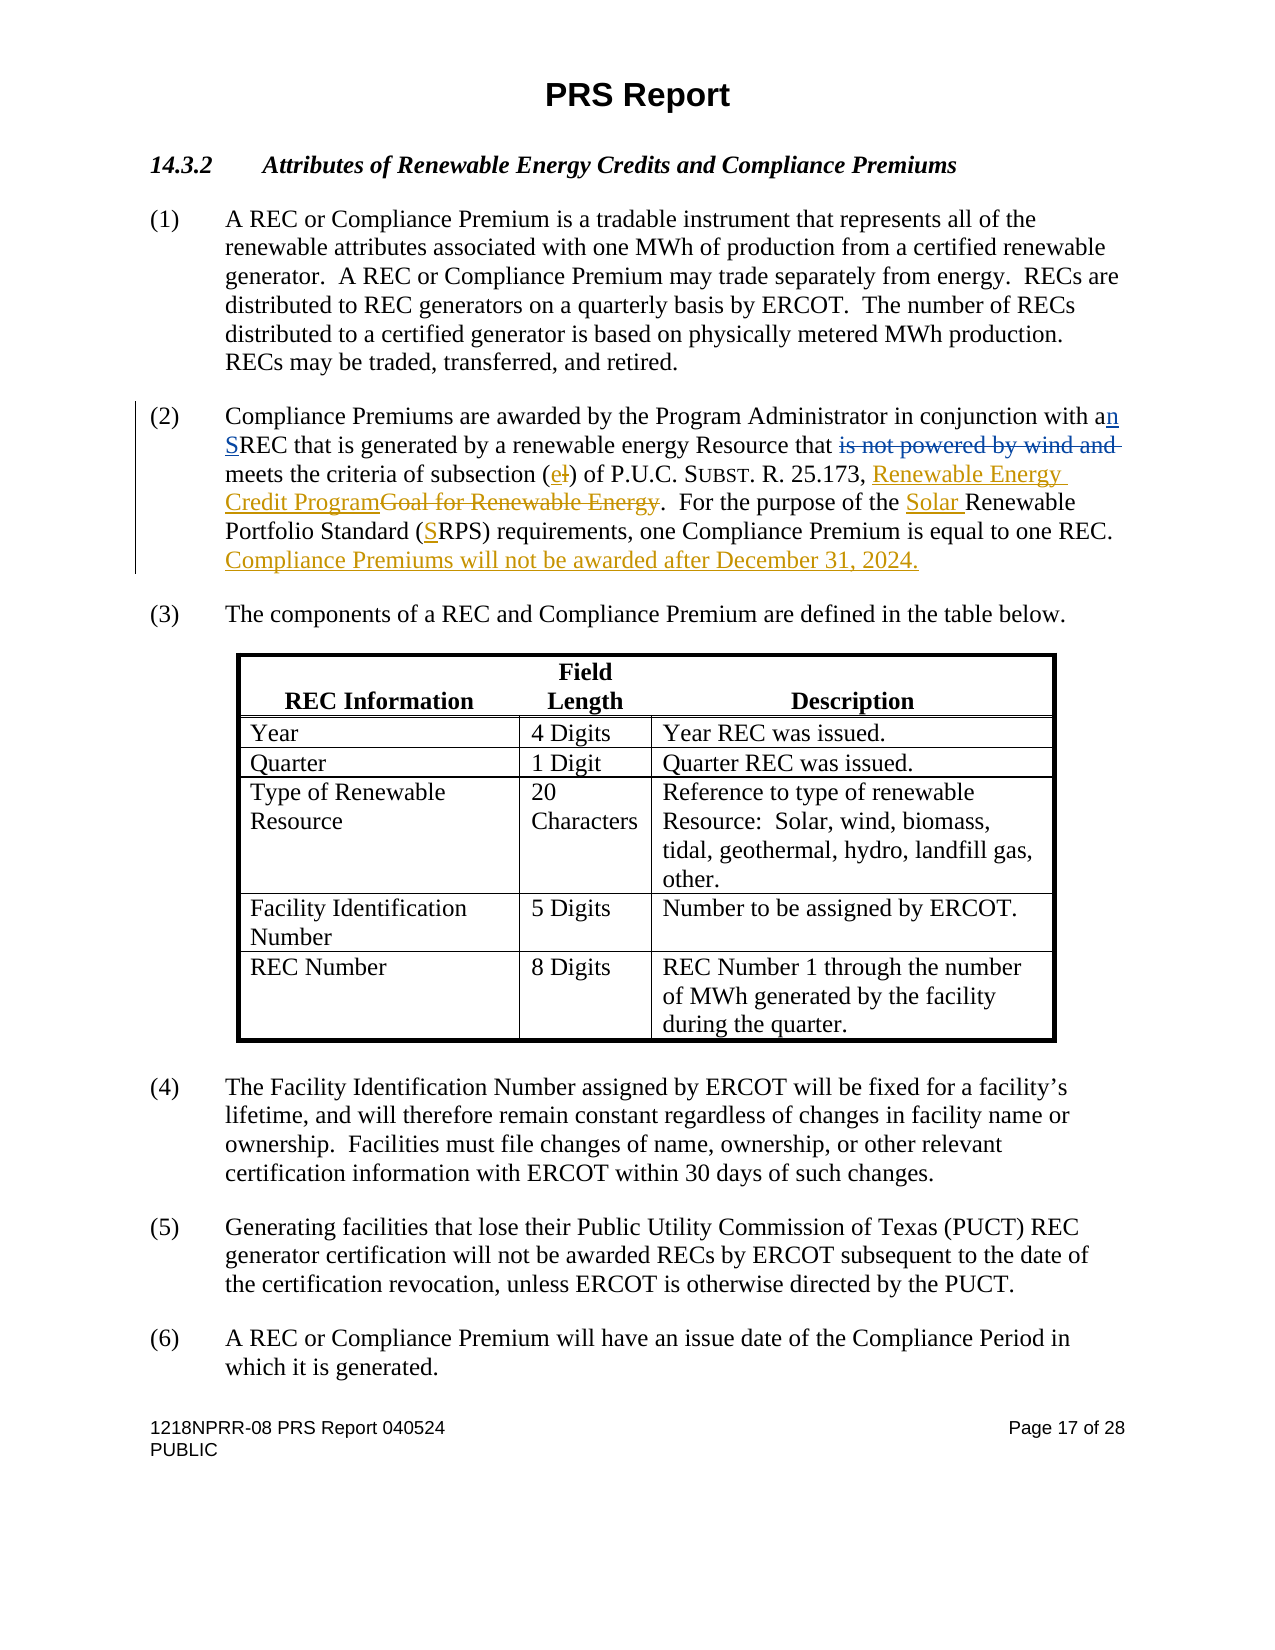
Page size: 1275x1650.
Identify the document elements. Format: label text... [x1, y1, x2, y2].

text 14.3.2 Attributes of Renewable Energy Credits and Compliance Premiums [150, 150, 1125, 179]
table_cell Number to be assigned by ERCOT. [652, 894, 1052, 951]
table_cell 20 Characters [520, 778, 651, 892]
text (5) Generating facilities that lose their Public Utility Commission of Texas (PUCT) REC generator certification will not be awarded RECs by ERCOT subsequent to the date of the certification revocation, unless ERCOT is otherwise directed by the PUCT. [150, 1212, 1125, 1298]
table_cell Reference to type of renewable Resource: Solar, wind, biomass, tidal, geothermal, hydro, landfill gas, other. [652, 778, 1052, 892]
text (2) Compliance Premiums are awarded by the Program Administrator in conjunction with a REC that is generated by a renewable energy Resource that meets the criteria of subsection () of P.U.C. Subst. R. 25.173, . For the purpose of the Renewable Portfolio Standard (RPS) requirements, one Compliance Premium is equal to one REC. [150, 401, 1125, 574]
table_cell Year REC was issued. [652, 718, 1052, 747]
table_cell REC Number 1 through the number of MWh generated by the facility during the quarter. [652, 952, 1052, 1038]
table_header Field Length [520, 657, 651, 715]
text (6) A REC or Compliance Premium will have an issue date of the Compliance Period in which it is generated. [150, 1323, 1125, 1380]
table_cell Type of Renewable Resource [241, 778, 519, 892]
text (4) The Facility Identification Number assigned by ERCOT will be fixed for a facility’s lifetime, and will therefore remain constant regardless of changes in facility name or ownership. Facilities must file changes of name, ownership, or other relevant certification information with ERCOT within 30 days of such changes. [150, 1072, 1125, 1187]
table_cell 8 Digits [520, 952, 651, 1038]
table_header Description [651, 657, 1052, 715]
table_header REC Information [241, 657, 520, 715]
table_cell REC Number [241, 952, 519, 1038]
table_cell 4 Digits [520, 718, 651, 747]
table_cell 1 Digit [520, 748, 651, 776]
table_cell Quarter REC was issued. [652, 748, 1052, 776]
table_cell Quarter [241, 748, 519, 776]
table_cell 5 Digits [520, 894, 651, 951]
text (1) A REC or Compliance Premium is a tradable instrument that represents all of the renewable attributes associated with one MWh of production from a certified renewable generator. A REC or Compliance Premium may trade separately from energy. RECs are distributed to REC generators on a quarterly basis by ERCOT. The number of RECs distributed to a certified generator is based on physically metered MWh production. RECs may be traded, transferred, and retired. [150, 204, 1125, 376]
text (3) The components of a REC and Compliance Premium are defined in the table below. [150, 599, 1125, 627]
table_cell Facility Identification Number [241, 894, 519, 951]
table_cell Year [241, 718, 519, 747]
